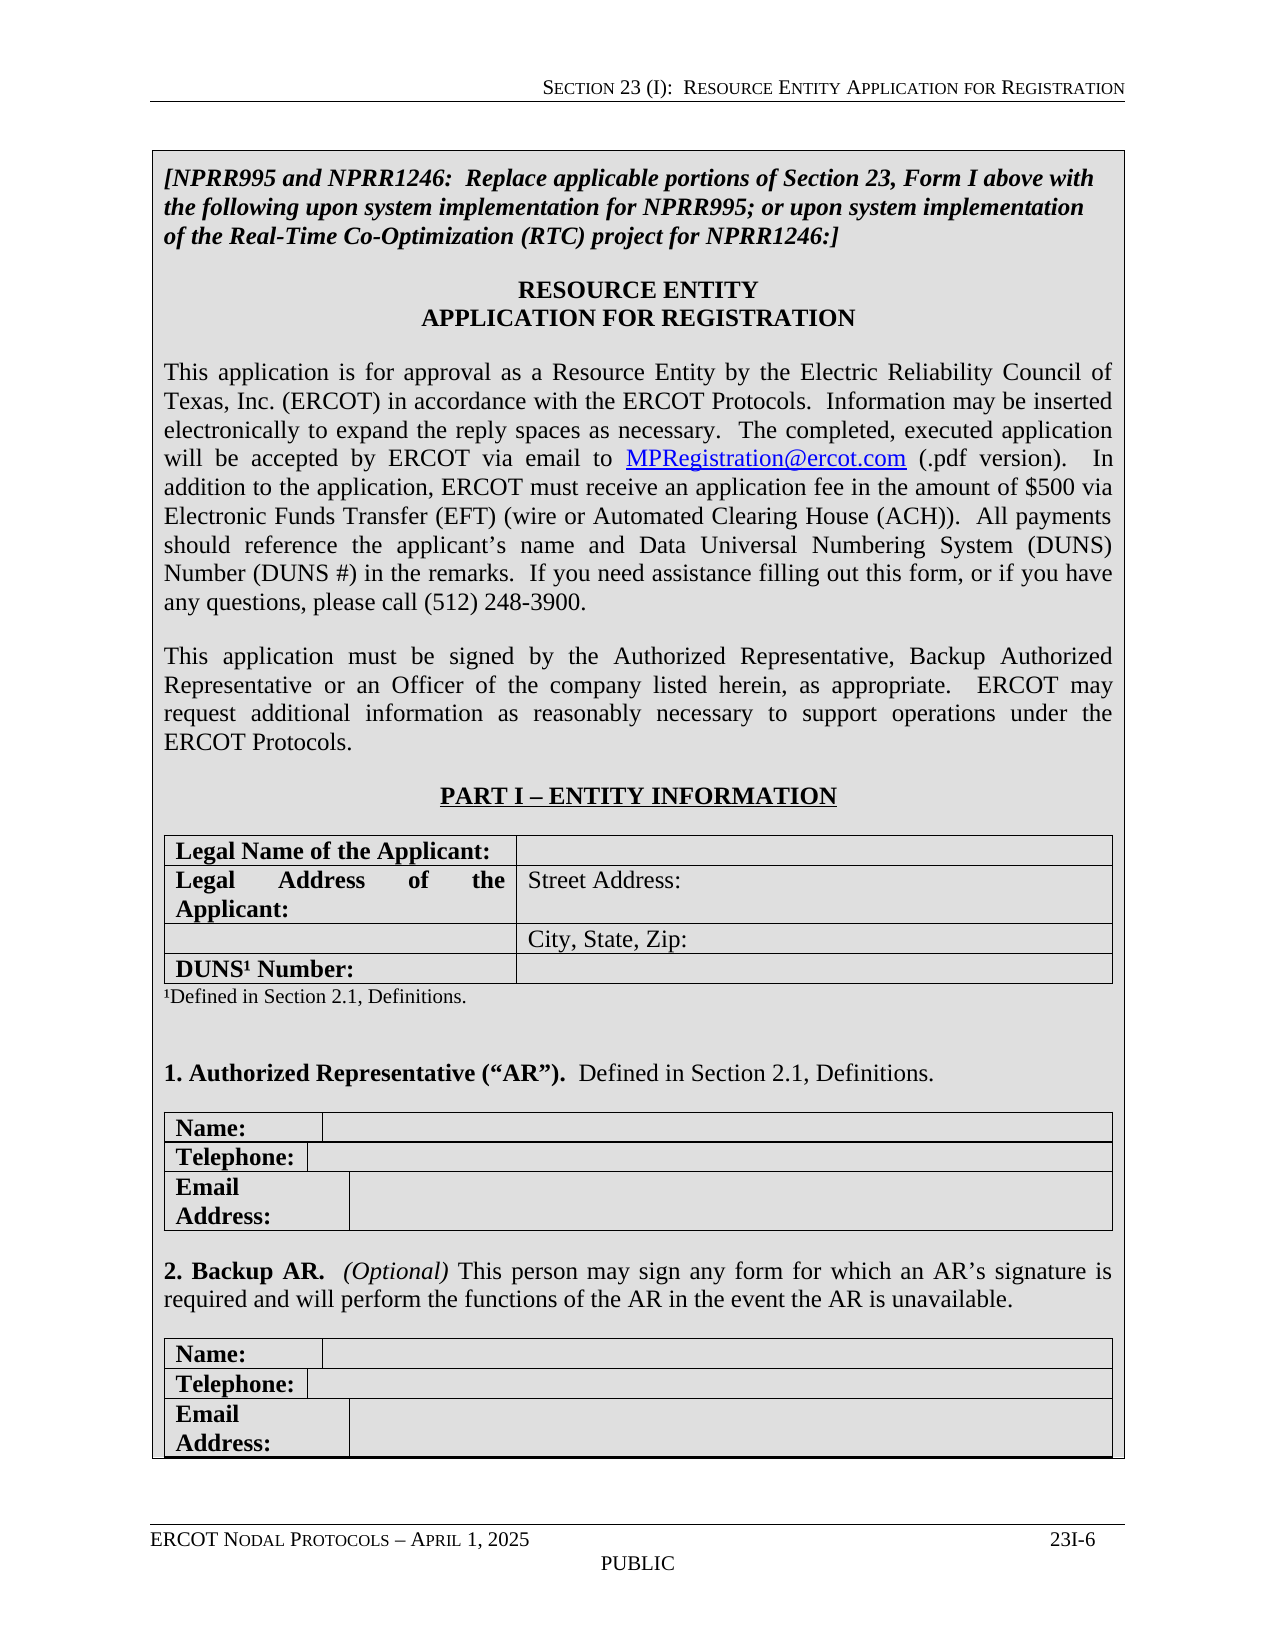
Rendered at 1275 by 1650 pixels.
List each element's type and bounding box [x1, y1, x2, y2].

table_header [153, 151, 1124, 1457]
